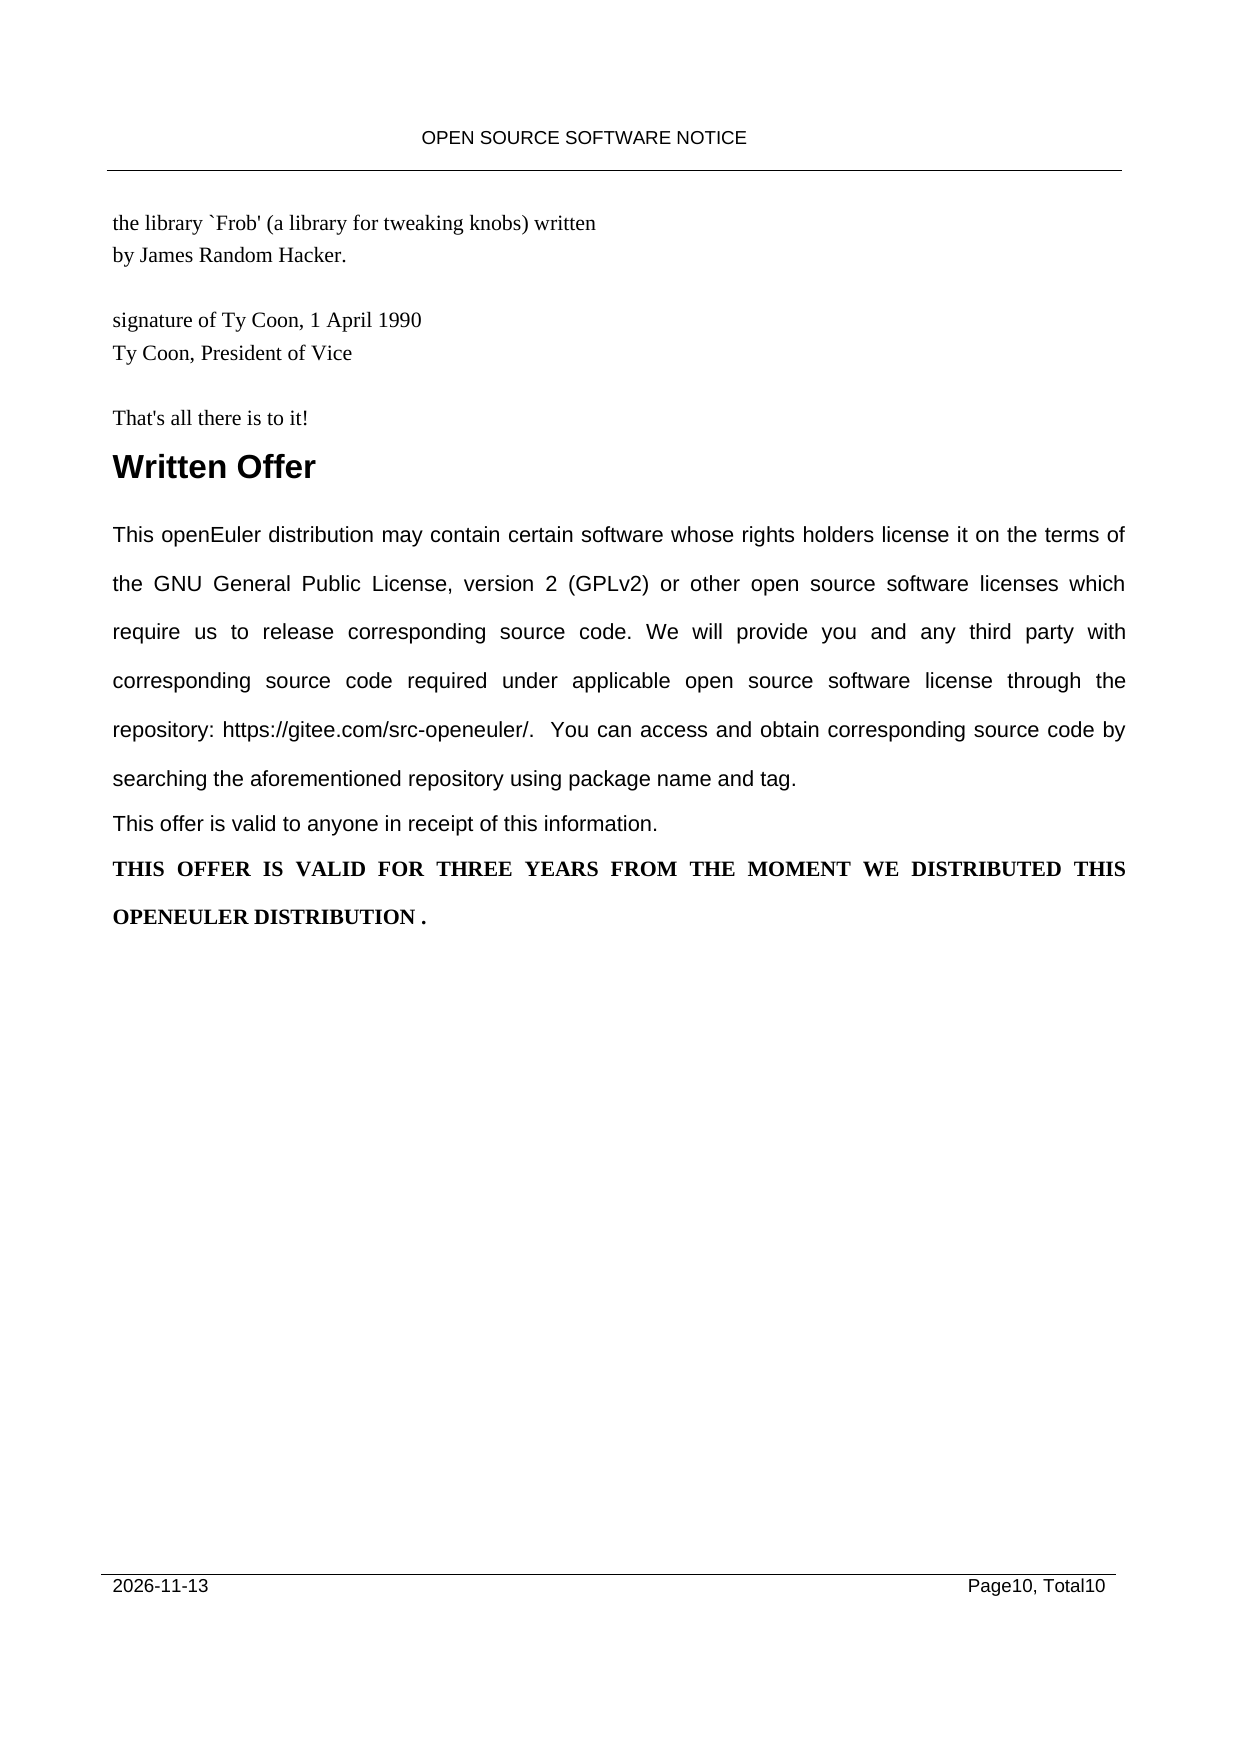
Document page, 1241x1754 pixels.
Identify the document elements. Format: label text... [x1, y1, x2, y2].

text This offer is valid to anyone in receipt of this information. [112, 807, 1128, 839]
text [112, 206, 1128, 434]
text Written Offer [112, 434, 1128, 499]
text This openEuler distribution may contain certain software whose rights holders license it on the terms of the GNU General Public License, version 2 (GPLv2) or other open source software licenses which require us to release corresponding source code. We will provide you and any third party with corresponding source code required under applicable open source software license through the repository: https://gitee.com/src-openeuler/. You can access and obtain corresponding source code by searching the aforementioned repository using package name and tag. [112, 518, 1128, 794]
text THIS OFFER IS VALID FOR THREE YEARS FROM THE MOMENT WE DISTRIBUTED THIS OPENEULER DISTRIBUTION . [112, 852, 1128, 933]
